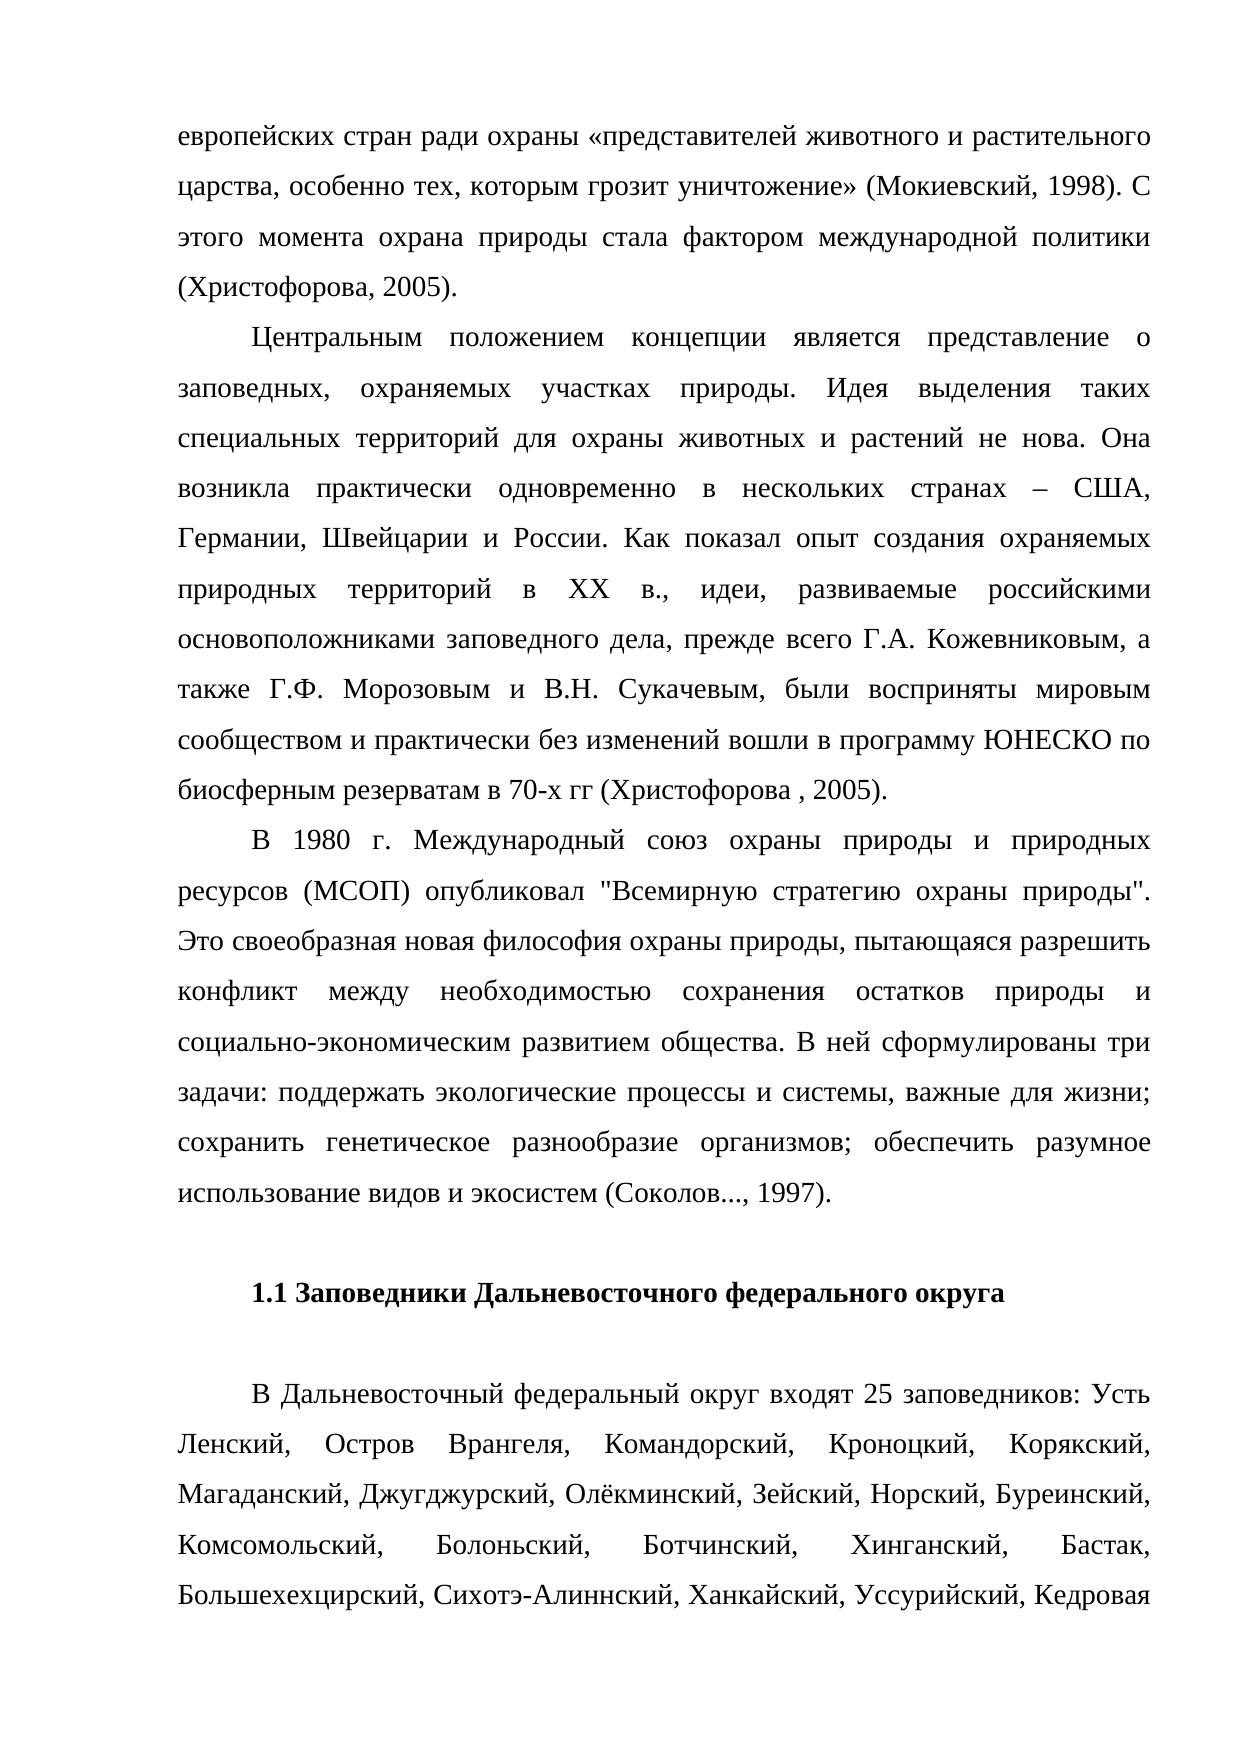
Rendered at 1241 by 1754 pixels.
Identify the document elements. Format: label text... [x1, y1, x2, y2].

text 1.1 Заповедники Дальневосточного федерального округа [177, 1275, 1152, 1309]
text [177, 118, 1152, 303]
text В 1980 г. Международный союз охраны природы и природных ресурсов (МСОП) опубликовал "Всемирную стратегию охраны природы". Это своеобразная новая философия охраны природы, пытающаяся разрешить конфликт между необходимостью сохранения остатков природы и социально-экономическим развитием общества. В ней сформулированы три задачи: поддержать экологические процессы и системы, важные для жизни; сохранить генетическое разнообразие организмов; обеспечить разумное использование видов и экосистем (Соколов..., 1997). [177, 822, 1152, 1208]
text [177, 1376, 1152, 1611]
text Центральным положением концепции является представление о заповедных, охраняемых участках природы. Идея выделения таких специальных территорий для охраны животных и растений не нова. Она возникла практически одновременно в нескольких странах – США, Германии, Швейцарии и России. Как показал опыт создания охраняемых природных территорий в XX в., идеи, развиваемые российскими основоположниками заповедного дела, прежде всего Г.А. Кожевниковым, а также Г.Ф. Морозовым и В.Н. Сукачевым, были восприняты мировым сообществом и практически без изменений вошли в программу ЮНЕСКО по биосферным резерватам в 70-х гг (Христофорова , 2005). [177, 319, 1152, 806]
